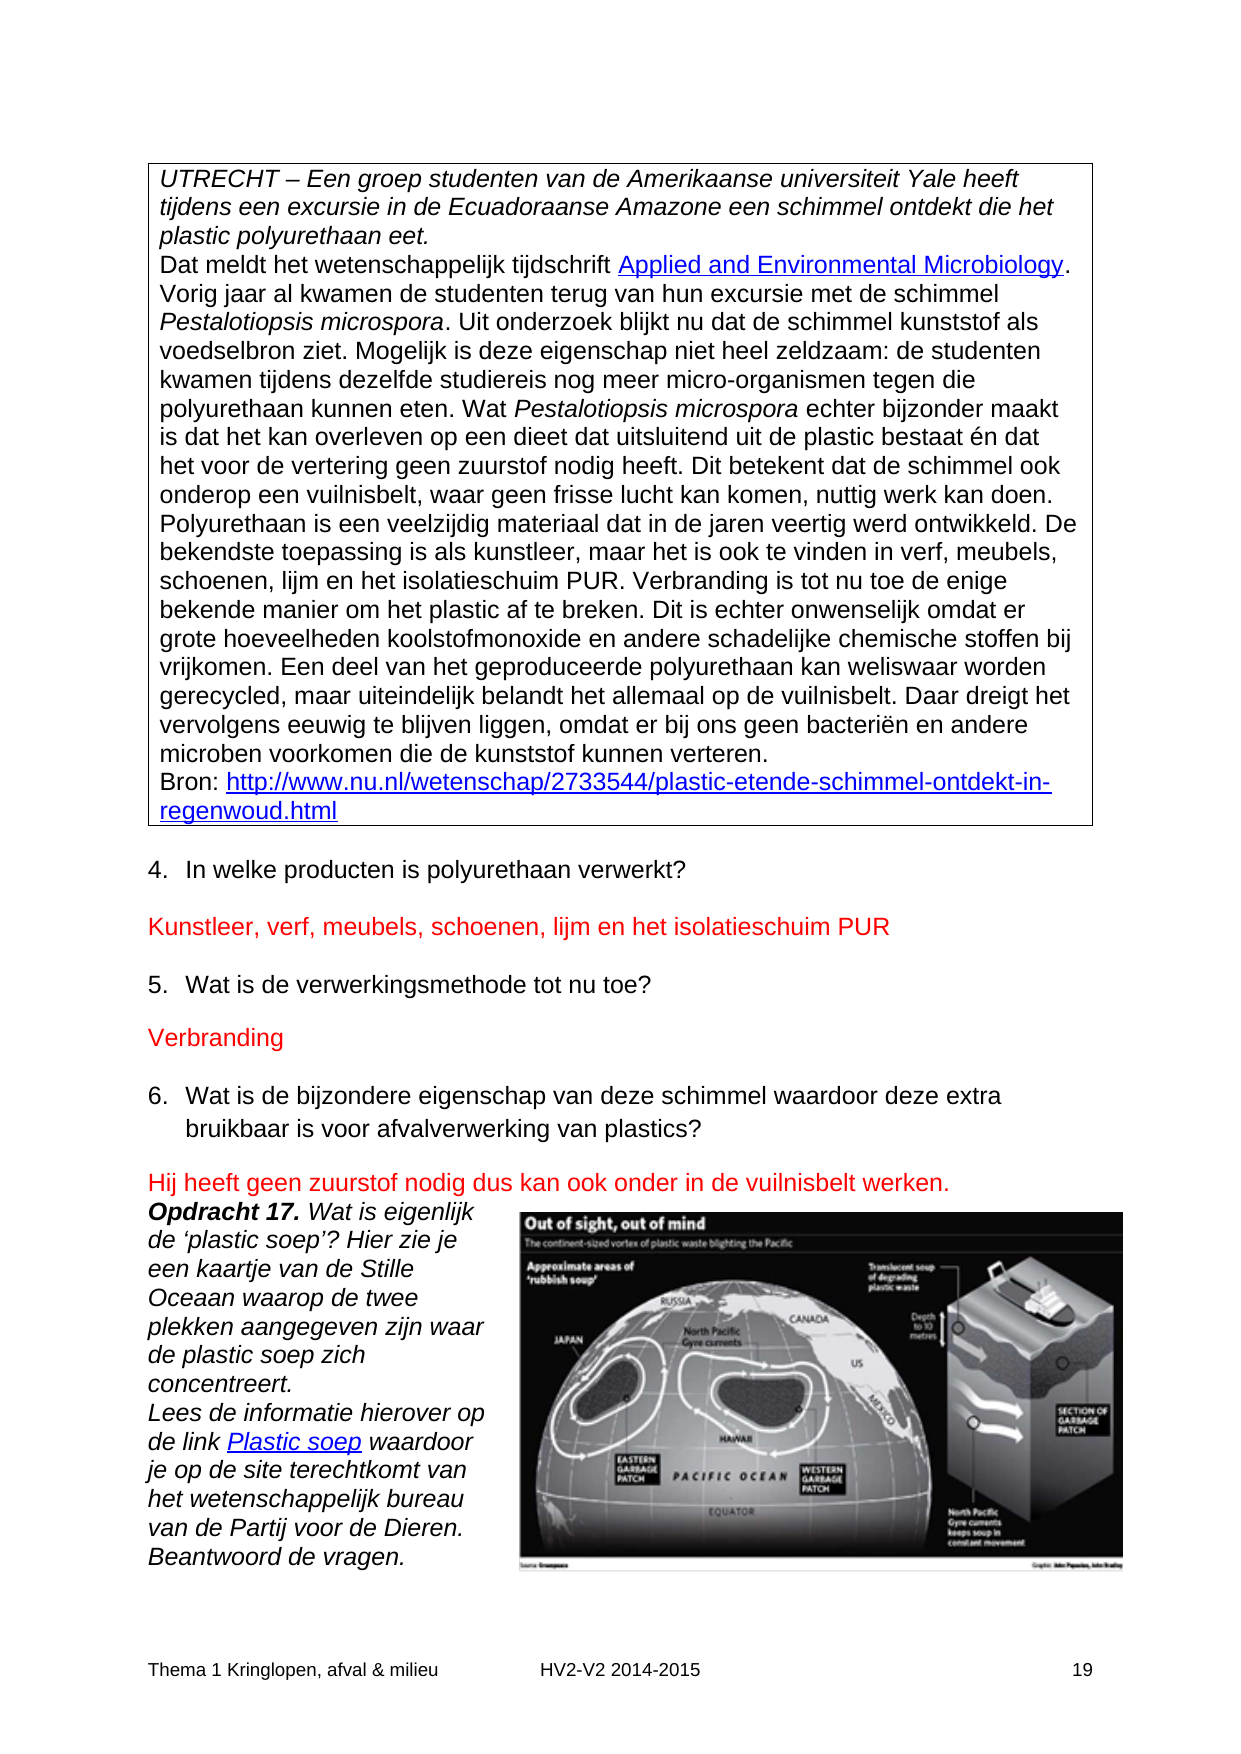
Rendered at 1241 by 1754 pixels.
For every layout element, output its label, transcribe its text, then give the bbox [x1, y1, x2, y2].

text Lees de informatie hierover op de link Plastic soep waardoor je op de site terechtkomt van het wetenschappelijk bureau van de Partij voor de Dieren. [148, 1398, 518, 1542]
list Wat is de bijzondere eigenschap van deze schimmel waardoor deze extra bruikbaar is voor afvalverwerking van plastics? [148, 1081, 1093, 1143]
text Kunstleer, verf, meubels, schoenen, lijm en het isolatieschuim PUR [148, 912, 1093, 941]
text Beantwoord de vragen. [148, 1542, 518, 1570]
list Wat is de verwerkingsmethode tot nu toe? [148, 969, 1093, 998]
list In welke producten is polyurethaan verwerkt? [148, 854, 1093, 883]
text Hij heeft geen zuurstof nodig dus kan ook onder in de vuilnisbelt werken. [148, 1168, 1093, 1197]
text Verbranding [148, 1023, 1093, 1052]
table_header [149, 164, 1092, 825]
picture [518, 1212, 1123, 1573]
text Opdracht 17. Wat is eigenlijk de ‘plastic soep’? Hier zie je een kaartje van de Stille Oceaan waarop de twee plekken aangegeven zijn waar de plastic soep zich concentreert. [148, 1197, 1093, 1398]
